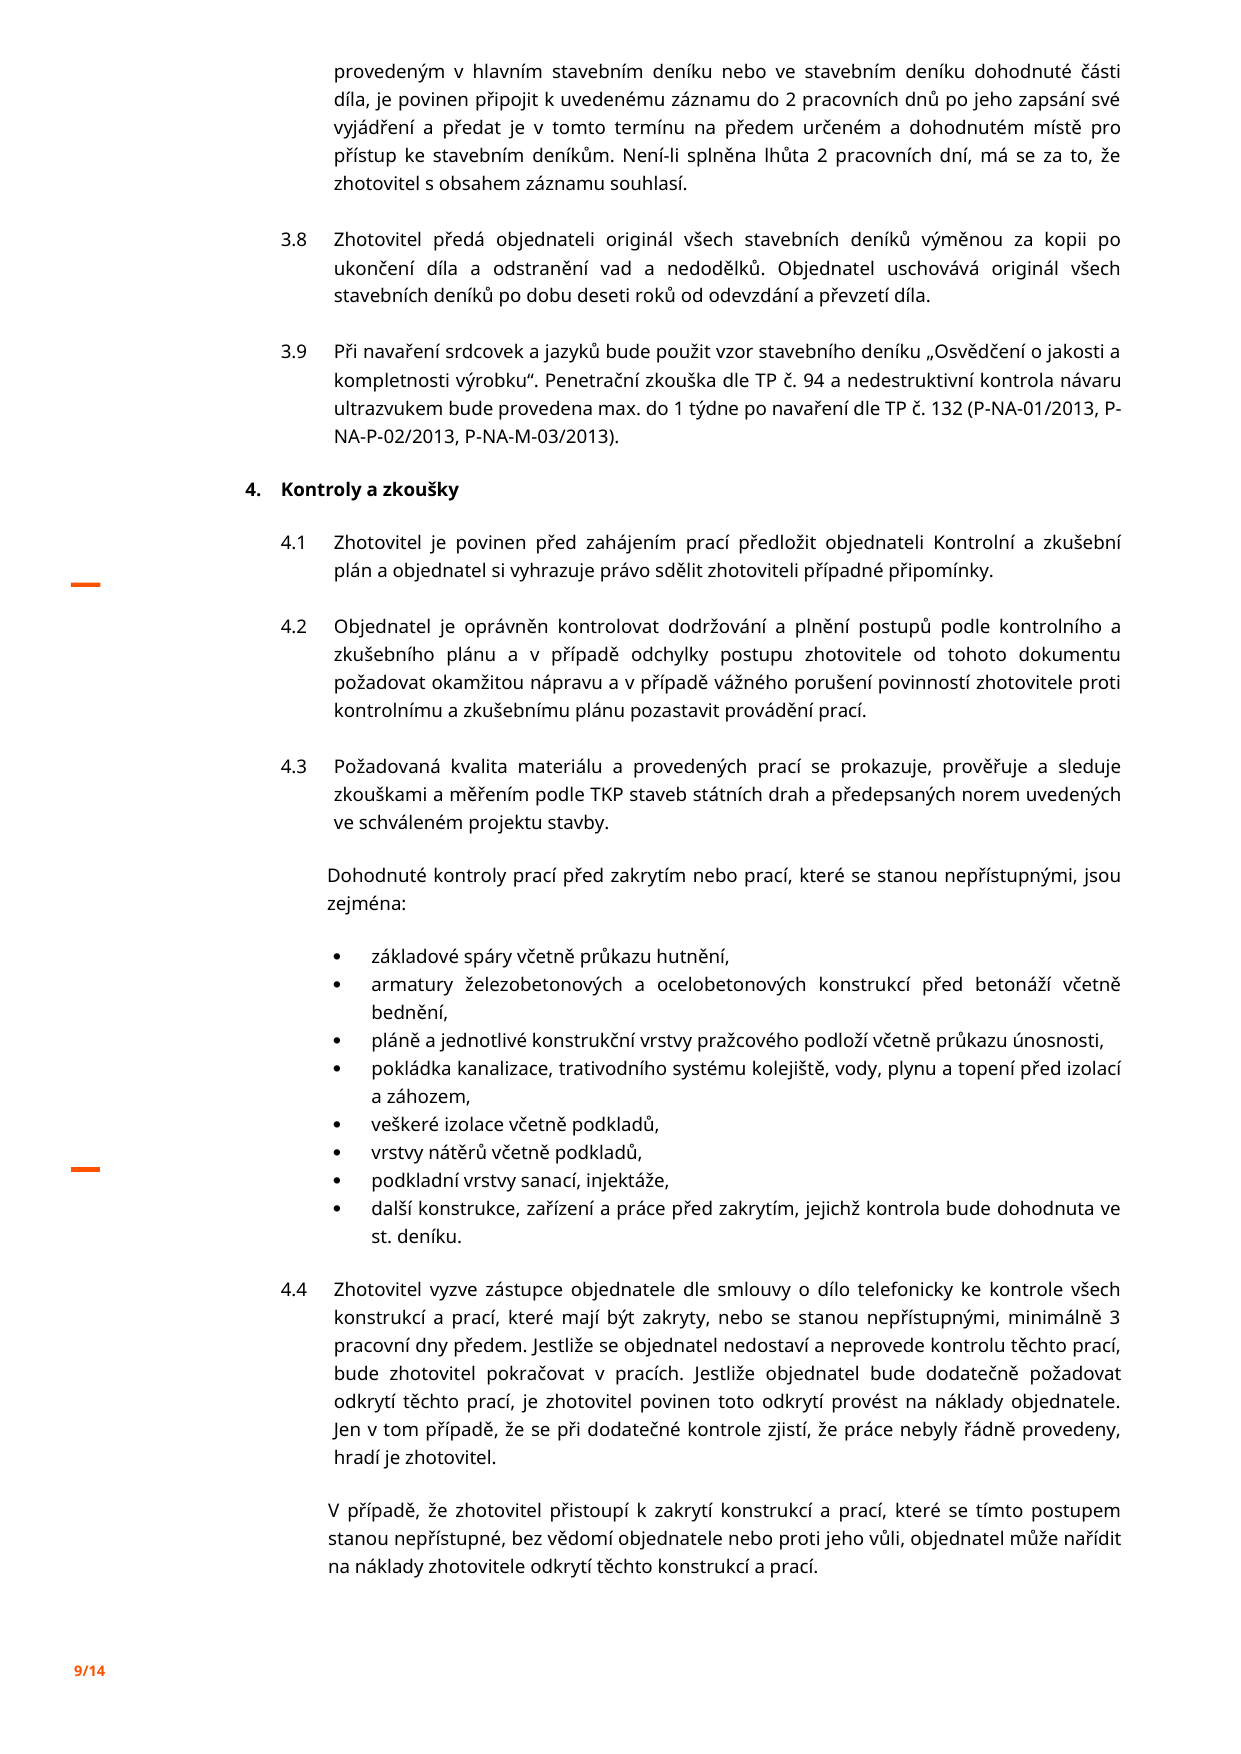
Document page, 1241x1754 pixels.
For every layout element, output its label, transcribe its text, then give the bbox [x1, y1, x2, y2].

list Kontroly a zkoušky [245, 476, 1122, 501]
list další konstrukce, zařízení a práce před zakrytím, jejichž kontrola bude dohodnuta ve st. deníku. [334, 1195, 1122, 1249]
list Zhotovitel vyzve zástupce objednatele dle smlouvy o dílo telefonicky ke kontrole všech konstrukcí a prací, které mají být zakryty, nebo se stanou nepřístupnými, minimálně 3 pracovní dny předem. Jestliže se objednatel nedostaví a neprovede kontrolu těchto prací, bude zhotovitel pokračovat v pracích. Jestliže objednatel bude dodatečně požadovat odkrytí těchto prací, je zhotovitel povinen toto odkrytí provést na náklady objednatele. Jen v tom případě, že se při dodatečné kontrole zjistí, že práce nebyly řádně provedeny, hradí je zhotovitel. [281, 1276, 1122, 1470]
list armatury železobetonových a ocelobetonových konstrukcí před betonáží včetně bednění, [334, 971, 1122, 1025]
list vrstvy nátěrů včetně podkladů, [334, 1139, 1122, 1165]
list podkladní vrstvy sanací, injektáže, [334, 1167, 1122, 1193]
list Požadovaná kvalita materiálu a provedených prací se prokazuje, prověřuje a sleduje zkouškami a měřením podle TKP staveb státních drah a předepsaných norem uvedených ve schváleném projektu stavby. [281, 753, 1122, 835]
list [281, 59, 1122, 196]
text V případě, že zhotovitel přistoupí k zakrytí konstrukcí a prací, které se tímto postupem stanou nepřístupné, bez vědomí objednatele nebo proti jeho vůli, objednatel může nařídit na náklady zhotovitele odkrytí těchto konstrukcí a prací. [328, 1498, 1122, 1579]
list Objednatel je oprávněn kontrolovat dodržování a plnění postupů podle kontrolního a zkušebního plánu a v případě odchylky postupu zhotovitele od tohoto dokumentu požadovat okamžitou nápravu a v případě vážného porušení povinností zhotovitele proti kontrolnímu a zkušebnímu plánu pozastavit provádění prací. [281, 613, 1122, 723]
list základové spáry včetně průkazu hutnění, [334, 943, 1122, 969]
list veškeré izolace včetně podkladů, [334, 1111, 1122, 1137]
list pokládka kanalizace, trativodního systému kolejiště, vody, plynu a topení před izolací a záhozem, [334, 1055, 1122, 1109]
text Dohodnuté kontroly prací před zakrytím nebo prací, které se stanou nepřístupnými, jsou zejména: [327, 862, 1122, 916]
list Zhotovitel je povinen před zahájením prací předložit objednateli Kontrolní a zkušební plán a objednatel si vyhrazuje právo sdělit zhotoviteli případné připomínky. [281, 529, 1122, 582]
list Při navaření srdcovek a jazyků bude použit vzor stavebního deníku „Osvědčení o jakosti a kompletnosti výrobku“. Penetrační zkouška dle TP č. 94 a nedestruktivní kontrola návaru ultrazvukem bude provedena max. do 1 týdne po navaření dle TP č. 132 (P-NA-01/2013, P-NA-P-02/2013, P-NA-M-03/2013). [281, 339, 1122, 448]
list pláně a jednotlivé konstrukční vrstvy pražcového podloží včetně průkazu únosnosti, [334, 1027, 1122, 1053]
list Zhotovitel předá objednateli originál všech stavebních deníků výměnou za kopii po ukončení díla a odstranění vad a nedodělků. Objednatel uschovává originál všech stavebních deníků po dobu deseti roků od odevzdání a převzetí díla. [281, 227, 1122, 308]
